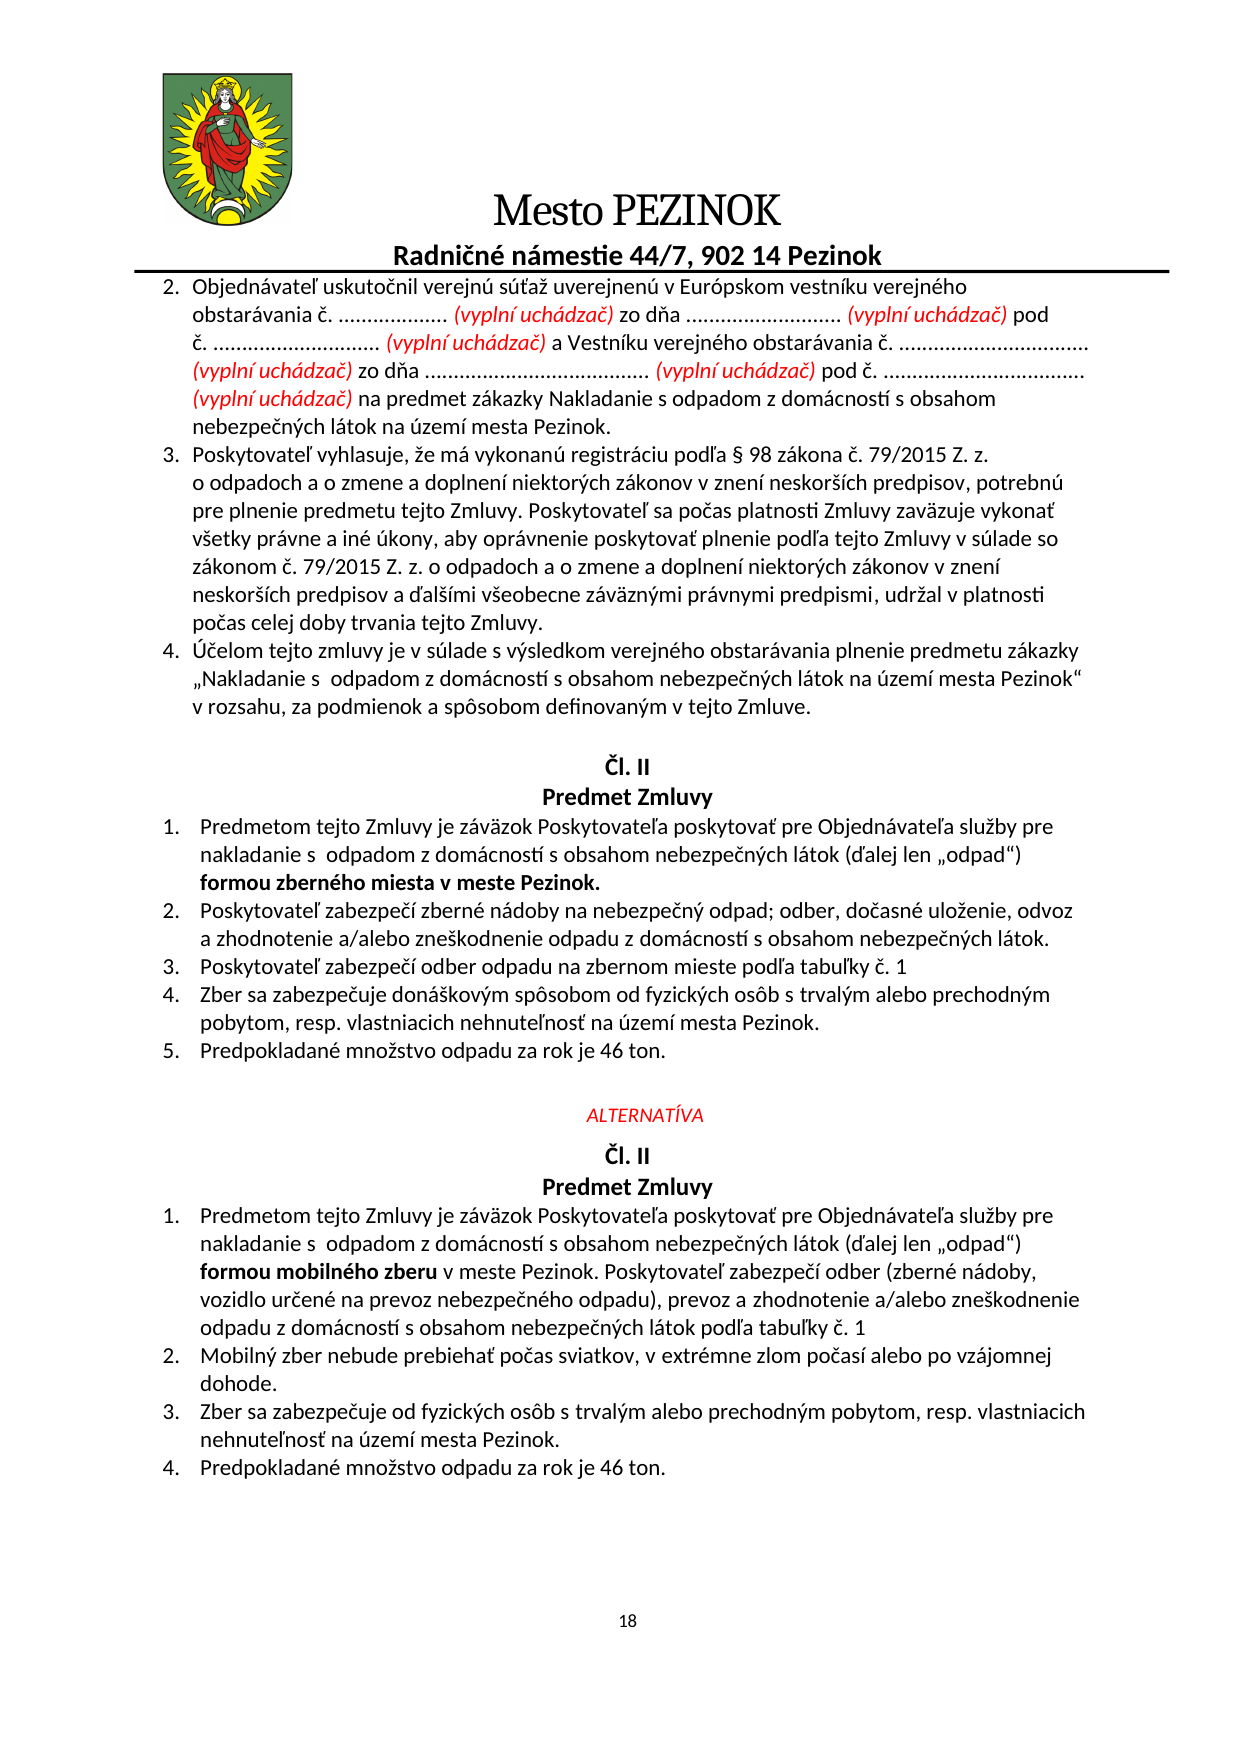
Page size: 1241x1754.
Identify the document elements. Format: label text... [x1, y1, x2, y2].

list Mobilný zber nebude prebiehať počas sviatkov, v extrémne zlom počasí alebo po vzájomnej dohode. [162, 1341, 1092, 1397]
list Predpokladané množstvo odpadu za rok je 46 ton. [162, 1453, 1092, 1481]
list Predmetom tejto Zmluvy je záväzok Poskytovateľa poskytovať pre Objednávateľa služby pre nakladanie s odpadom z domácností s obsahom nebezpečných látok (ďalej len „odpad“) formou zberného miesta v meste Pezinok. [162, 812, 1092, 896]
list Zber sa zabezpečuje od fyzických osôb s trvalým alebo prechodným pobytom, resp. vlastniacich nehnuteľnosť na území mesta Pezinok. [162, 1397, 1092, 1453]
list Účelom tejto zmluvy je v súlade s výsledkom verejného obstarávania plnenie predmetu zákazky „Nakladanie s odpadom z domácností s obsahom nebezpečných látok na území mesta Pezinok“ v rozsahu, za podmienok a spôsobom definovaným v tejto Zmluve. [162, 636, 1092, 721]
list Zber sa zabezpečuje donáškovým spôsobom od fyzických osôb s trvalým alebo prechodným pobytom, resp. vlastniacich nehnuteľnosť na území mesta Pezinok. [162, 980, 1092, 1036]
list Objednávateľ uskutočnil verejnú súťaž uverejnenú v Európskom vestníku verejného obstarávania č. ................... (vyplní uchádzač) zo dňa ........................... (vyplní uchádzač) pod č. ............................. (vyplní uchádzač) a Vestníku verejného obstarávania č. ................................. (vyplní uchádzač) zo dňa ....................................... (vyplní uchádzač) pod č. ................................... (vyplní uchádzač) na predmet zákazky Nakladanie s odpadom z domácností s obsahom nebezpečných látok na území mesta Pezinok. [162, 272, 1092, 440]
text Čl. II [162, 1140, 1092, 1171]
text Predmet Zmluvy [162, 782, 1092, 812]
list Poskytovateľ zabezpečí odber odpadu na zbernom mieste podľa tabuľky č. 1 [162, 952, 1092, 980]
list Predpokladané množstvo odpadu za rok je 46 ton. [162, 1036, 1092, 1064]
text ALTERNATÍVA [200, 1102, 1092, 1128]
list Predmetom tejto Zmluvy je záväzok Poskytovateľa poskytovať pre Objednávateľa služby pre nakladanie s odpadom z domácností s obsahom nebezpečných látok (ďalej len „odpad“) formou mobilného zberu v meste Pezinok. Poskytovateľ zabezpečí odber (zberné nádoby, vozidlo určené na prevoz nebezpečného odpadu), prevoz a zhodnotenie a/alebo zneškodnenie odpadu z domácností s obsahom nebezpečných látok podľa tabuľky č. 1 [162, 1201, 1092, 1341]
text Predmet Zmluvy [162, 1171, 1092, 1201]
list Poskytovateľ vyhlasuje, že má vykonanú registráciu podľa § 98 zákona č. 79/2015 Z. z. o odpadoch a o zmene a doplnení niektorých zákonov v znení neskorších predpisov, potrebnú pre plnenie predmetu tejto Zmluvy. Poskytovateľ sa počas platnosti Zmluvy zaväzuje vykonať všetky právne a iné úkony, aby oprávnenie poskytovať plnenie podľa tejto Zmluvy v súlade so zákonom č. 79/2015 Z. z. o odpadoch a o zmene a doplnení niektorých zákonov v znení neskorších predpisov a ďalšími všeobecne záväznými právnymi predpismi, udržal v platnosti počas celej doby trvania tejto Zmluvy. [162, 440, 1092, 636]
list Poskytovateľ zabezpečí zberné nádoby na nebezpečný odpad; odber, dočasné uloženie, odvoz a zhodnotenie a/alebo zneškodnenie odpadu z domácností s obsahom nebezpečných látok. [162, 896, 1092, 952]
picture [162, 73, 293, 226]
text Čl. II [162, 751, 1092, 782]
